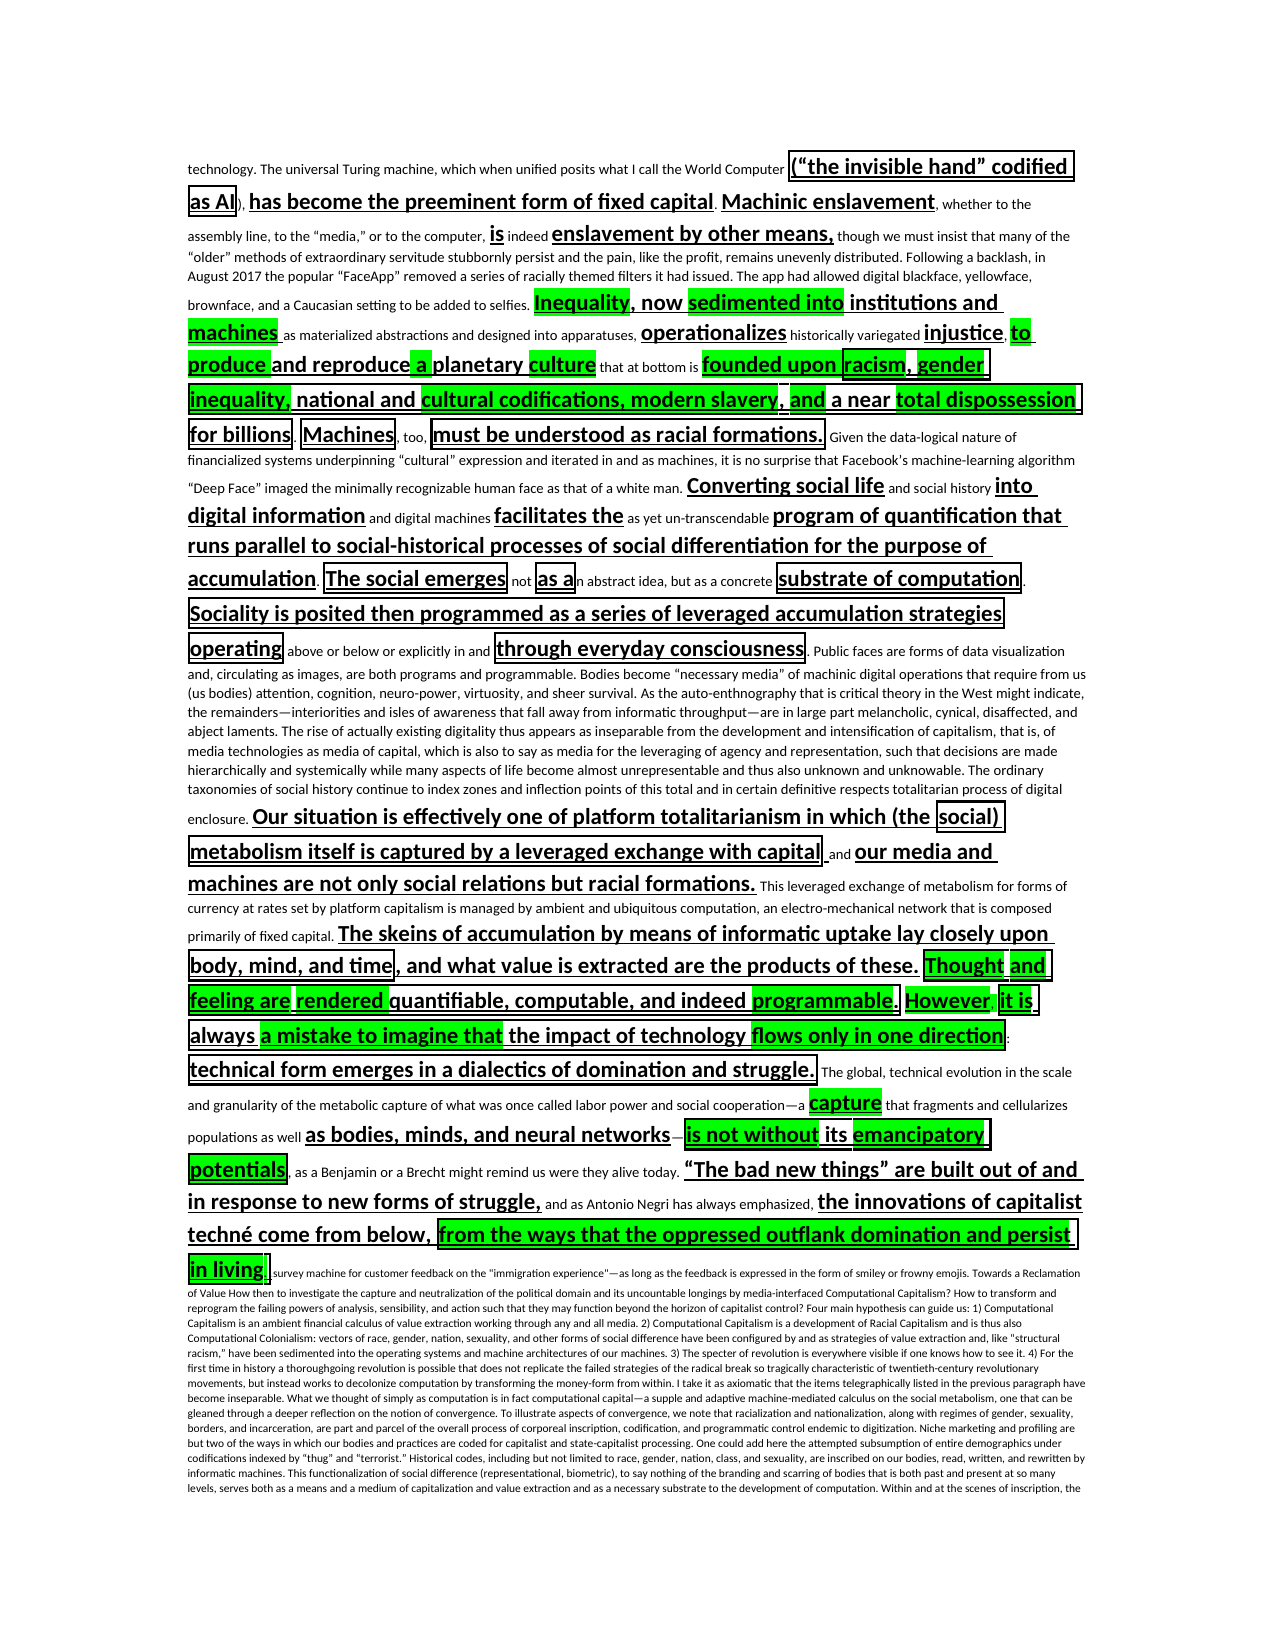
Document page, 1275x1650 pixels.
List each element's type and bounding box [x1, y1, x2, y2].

text [187, 150, 1087, 1495]
